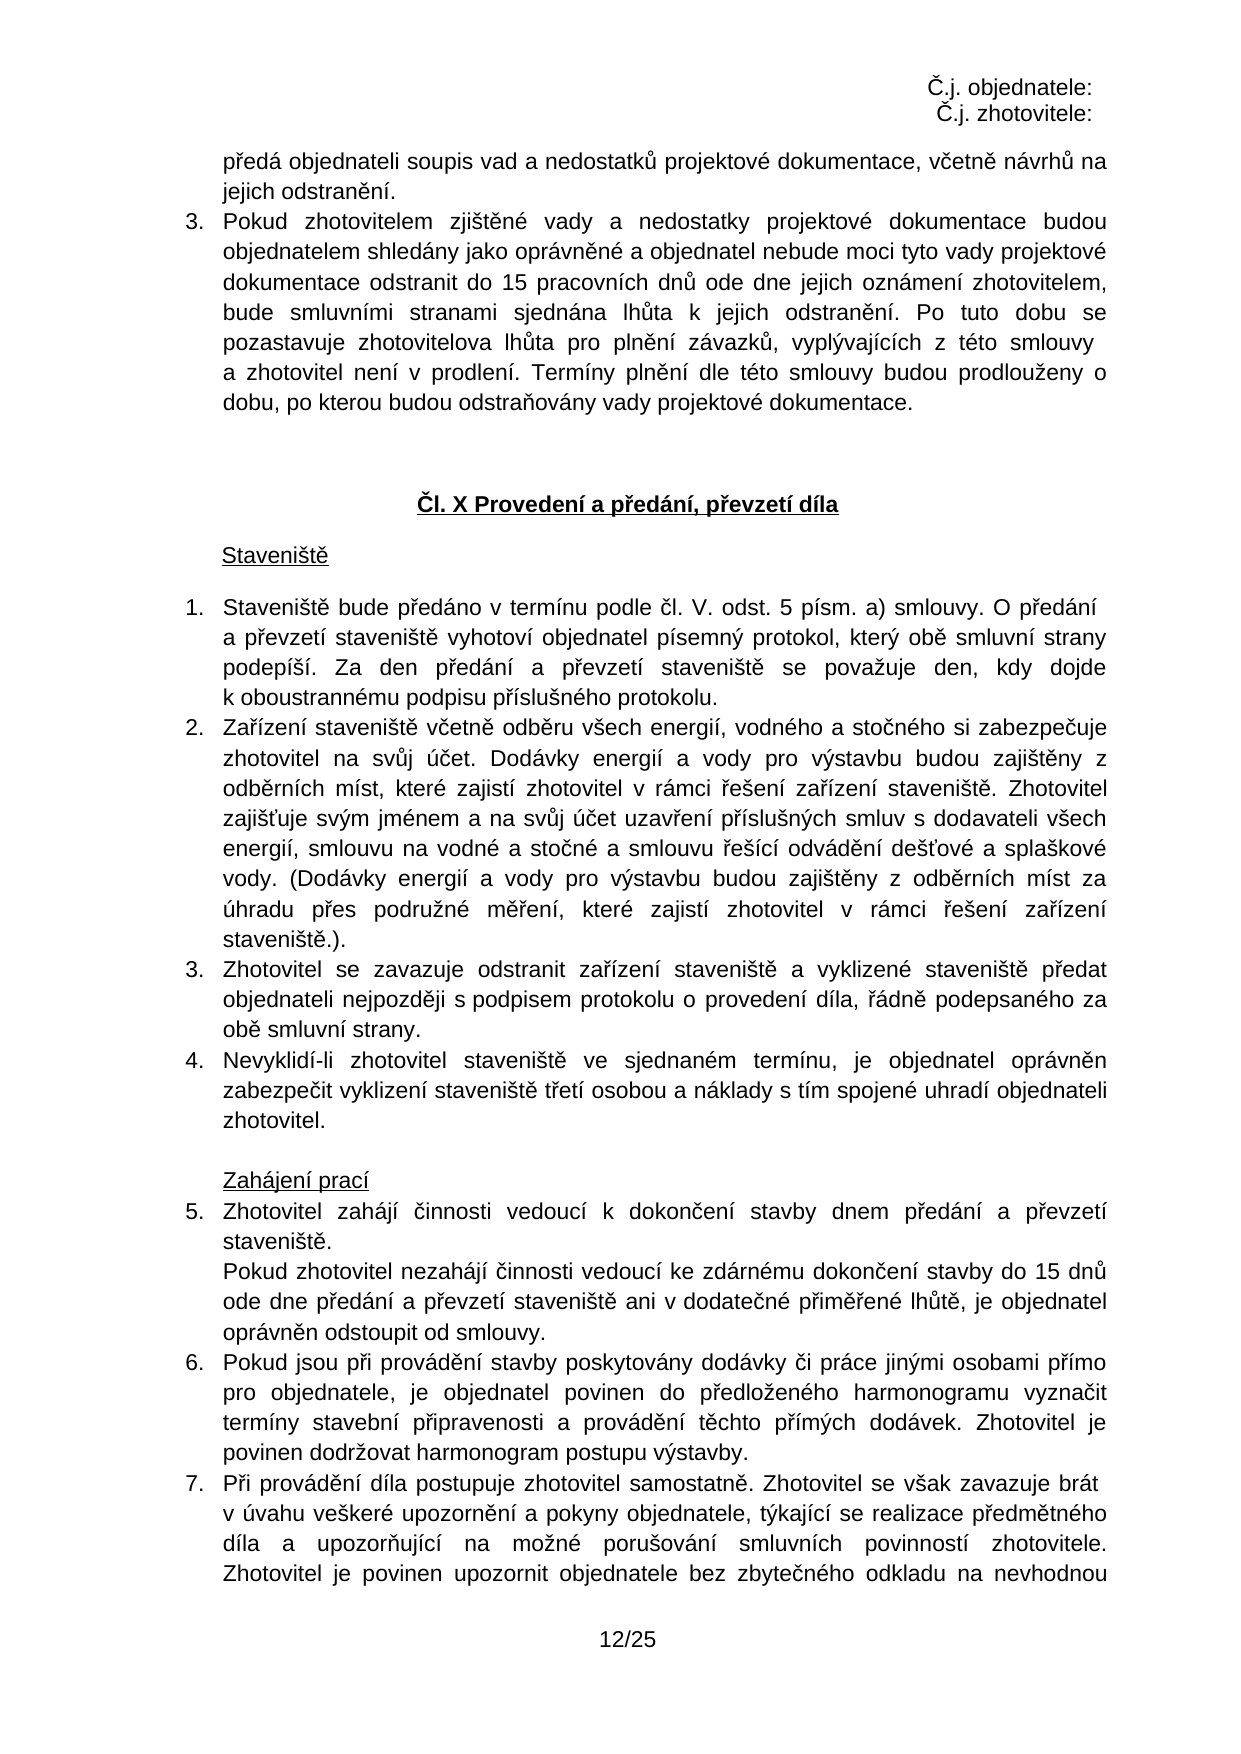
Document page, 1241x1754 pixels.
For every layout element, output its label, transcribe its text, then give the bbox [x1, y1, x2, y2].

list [185, 1469, 1107, 1586]
list Zahájení prací [223, 1167, 1107, 1194]
list Pokud jsou při provádění stavby poskytovány dodávky či práce jinými osobami přímo pro objednatele, je objednatel povinen do předloženého harmonogramu vyznačit termíny stavební připravenosti a provádění těchto přímých dodávek. Zhotovitel je povinen dodržovat harmonogram postupu výstavby. [185, 1349, 1107, 1466]
list Nevyklidí-li zhotovitel staveniště ve sjednaném termínu, je objednatel oprávněn zabezpečit vyklizení staveniště třetí osobou a náklady s tím spojené uhradí objednateli zhotovitel. [185, 1047, 1107, 1133]
list Zařízení staveniště včetně odběru všech energií, vodného a stočného si zabezpečuje zhotovitel na svůj účet. Dodávky energií a vody pro výstavbu budou zajištěny z odběrních míst, které zajistí zhotovitel v rámci řešení zařízení staveniště. Zhotovitel zajišťuje svým jménem a na svůj účet uzavření příslušných smluv s dodavateli všech energií, smlouvu na vodné a stočné a smlouvu řešící odvádění dešťové a splaškové vody. (Dodávky energií a vody pro výstavbu budou zajištěny z odběrních míst za úhradu přes podružné měření, které zajistí zhotovitel v rámci řešení zařízení staveniště.). [185, 714, 1107, 952]
list Zhotovitel se zavazuje odstranit zařízení staveniště a vyklizené staveniště předat objednateli nejpozději s podpisem protokolu o provedení díla, řádně podepsaného za obě smluvní strany. [185, 956, 1107, 1043]
text Čl. X Provedení a předání, převzetí díla [148, 491, 1107, 518]
list Staveniště bude předáno v termínu podle čl. V. odst. 5 písm. a) smlouvy. O předání a převzetí staveniště vyhotoví objednatel písemný protokol, který obě smluvní strany podepíší. Za den předání a převzetí staveniště se považuje den, kdy dojde k oboustrannému podpisu příslušného protokolu. [185, 593, 1107, 710]
text Staveniště [148, 542, 1107, 569]
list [185, 148, 1107, 204]
list Zhotovitel zahájí činnosti vedoucí k dokončení stavby dnem předání a převzetí staveniště. Pokud zhotovitel nezahájí činnosti vedoucí ke zdárnému dokončení stavby do 15 dnů ode dne předání a převzetí staveniště ani v dodatečné přiměřené lhůtě, je objednatel oprávněn odstoupit od smlouvy. [185, 1198, 1107, 1345]
list Pokud zhotovitelem zjištěné vady a nedostatky projektové dokumentace budou objednatelem shledány jako oprávněné a objednatel nebude moci tyto vady projektové dokumentace odstranit do 15 pracovních dnů ode dne jejich oznámení zhotovitelem, bude smluvními stranami sjednána lhůta k jejich odstranění. Po tuto dobu se pozastavuje zhotovitelova lhůta pro plnění závazků, vyplývajících z této smlouvy a zhotovitel není v prodlení. Termíny plnění dle této smlouvy budou prodlouženy o dobu, po kterou budou odstraňovány vady projektové dokumentace. [185, 208, 1107, 416]
